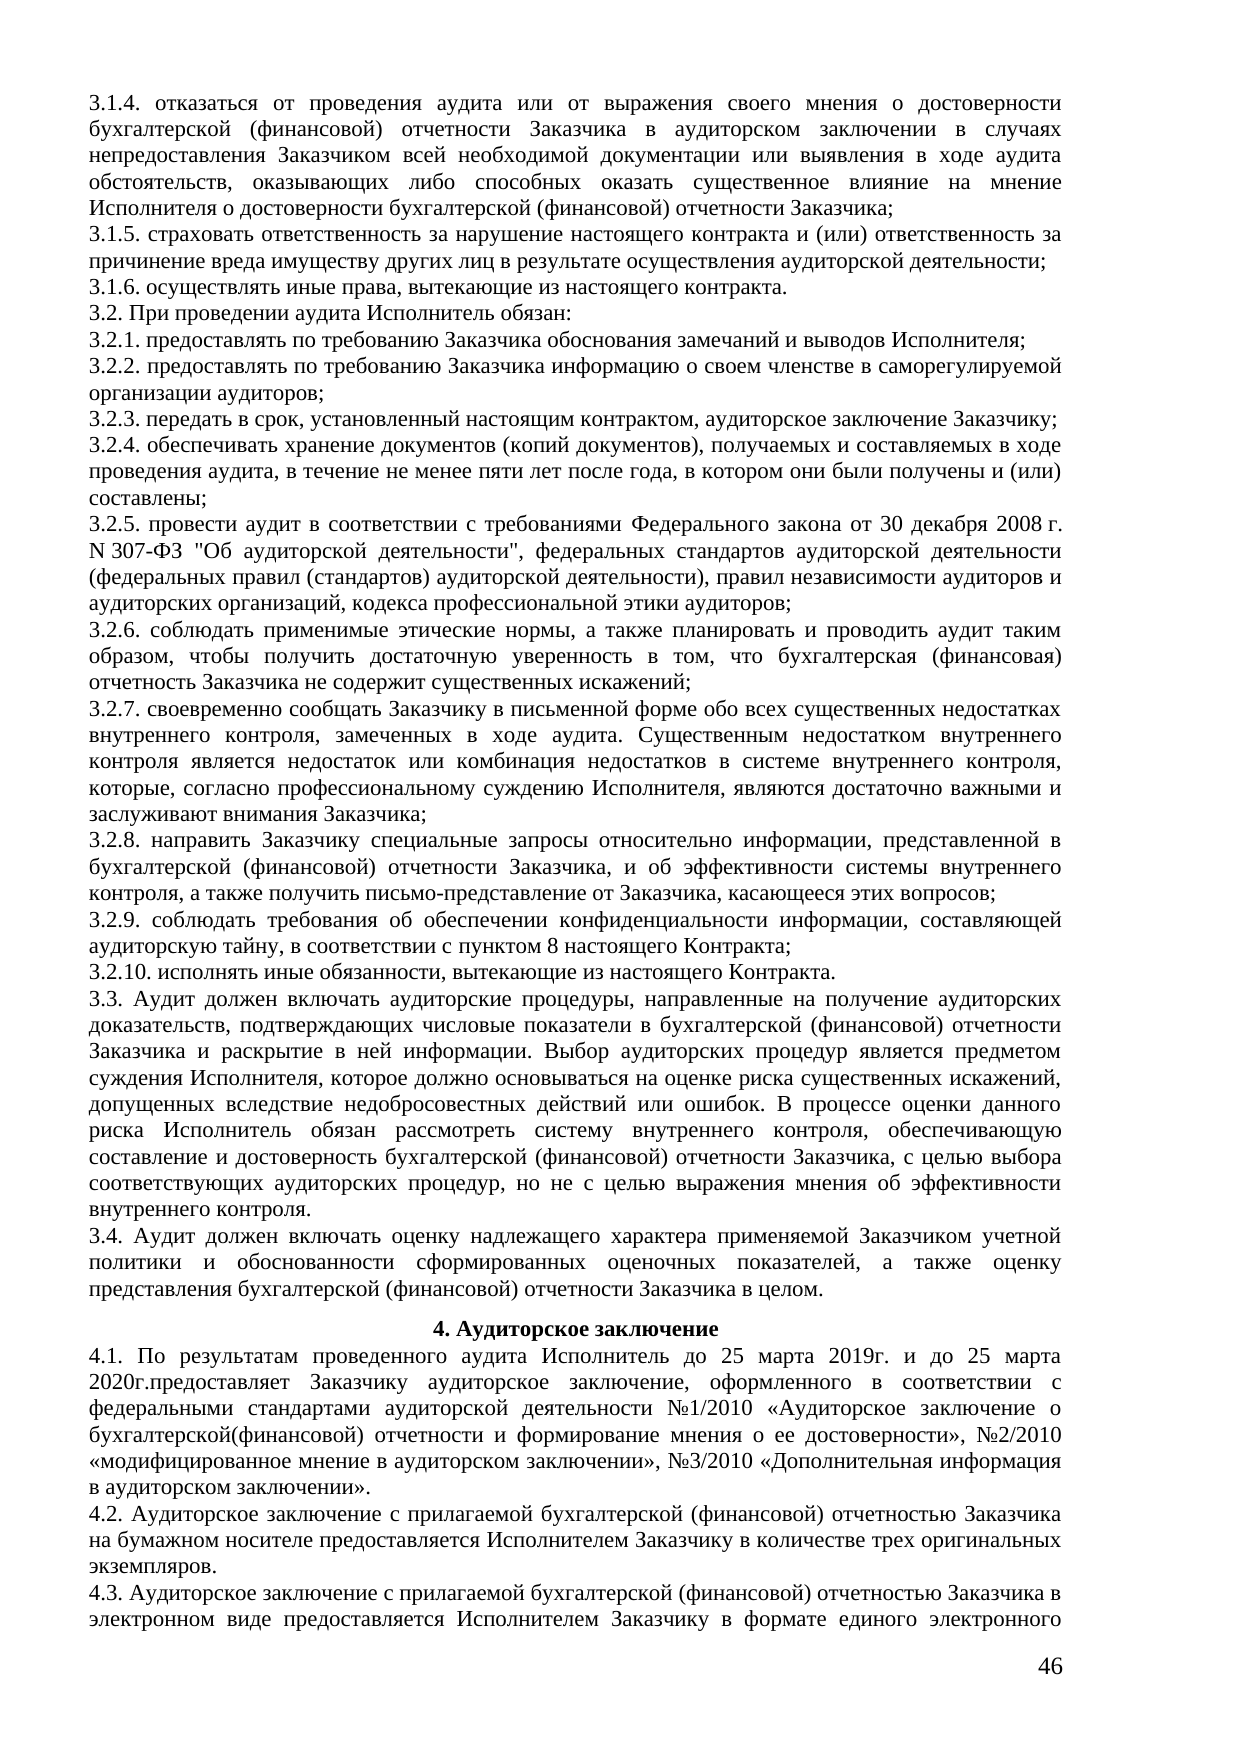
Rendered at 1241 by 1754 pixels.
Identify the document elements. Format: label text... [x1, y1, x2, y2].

text 4.1. По результатам проведенного аудита Исполнитель до 25 марта 2019г. и до 25 марта 2020г.предоставляет Заказчику аудиторское заключение, оформленного в соответствии с федеральными стандартами аудиторской деятельности №1/2010 «Аудиторское заключение о бухгалтерской(финансовой) отчетности и формирование мнения о ее достоверности», №2/2010 «модифицированное мнение в аудиторском заключении», №3/2010 «Дополнительная информация в аудиторском заключении». [89, 1342, 1063, 1500]
text 3.4. Аудит должен включать оценку надлежащего характера применяемой Заказчиком учетной политики и обоснованности сформированных оценочных показателей, а также оценку представления бухгалтерской (финансовой) отчетности Заказчика в целом. [89, 1222, 1063, 1301]
text 3.2.2. предоставлять по требованию Заказчика информацию о своем членстве в саморегулируемой организации аудиторов; [89, 352, 1063, 405]
text 4.2. Аудиторское заключение с прилагаемой бухгалтерской (финансовой) отчетностью Заказчика на бумажном носителе предоставляется Исполнителем Заказчику в количестве трех оригинальных экземпляров. [89, 1500, 1063, 1579]
text 3.2.4. обеспечивать хранение документов (копий документов), получаемых и составляемых в ходе проведения аудита, в течение не менее пяти лет после года, в котором они были получены и (или) составлены; [89, 431, 1063, 510]
text 3.1.5. страховать ответственность за нарушение настоящего контракта и (или) ответственность за причинение вреда имуществу других лиц в результате осуществления аудиторской деятельности; [89, 220, 1063, 273]
text 3.2.10. исполнять иные обязанности, вытекающие из настоящего Контракта. [89, 958, 1063, 985]
text 3.2.3. передать в срок, установленный настоящим контрактом, аудиторское заключение Заказчику; [89, 405, 1063, 431]
text 3.3. Аудит должен включать аудиторские процедуры, направленные на получение аудиторских доказательств, подтверждающих числовые показатели в бухгалтерской (финансовой) отчетности Заказчика и раскрытие в ней информации. Выбор аудиторских процедур является предметом суждения Исполнителя, которое должно основываться на оценке риска существенных искажений, допущенных вследствие недобросовестных действий или ошибок. В процессе оценки данного риска Исполнитель обязан рассмотреть систему внутреннего контроля, обеспечивающую составление и достоверность бухгалтерской (финансовой) отчетности Заказчика, с целью выбора соответствующих аудиторских процедур, но не с целью выражения мнения об эффективности внутреннего контроля. [89, 985, 1063, 1222]
text 3.2.9. соблюдать требования об обеспечении конфиденциальности информации, составляющей аудиторскую тайну, в соответствии с пунктом 8 настоящего Контракта; [89, 906, 1063, 958]
text 3.2.8. направить Заказчику специальные запросы относительно информации, представленной в бухгалтерской (финансовой) отчетности Заказчика, и об эффективности системы внутреннего контроля, а также получить письмо-представление от Заказчика, касающееся этих вопросов; [89, 827, 1063, 906]
text 3.1.6. осуществлять иные права, вытекающие из настоящего контракта. [89, 273, 1063, 299]
text 3.2.1. предоставлять по требованию Заказчика обоснования замечаний и выводов Исполнителя; [89, 326, 1063, 352]
text 3.1.4. отказаться от проведения аудита или от выражения своего мнения о достоверности бухгалтерской (финансовой) отчетности Заказчика в аудиторском заключении в случаях непредоставления Заказчиком всей необходимой документации или выявления в ходе аудита обстоятельств, оказывающих либо способных оказать существенное влияние на мнение Исполнителя о достоверности бухгалтерской (финансовой) отчетности Заказчика; [89, 89, 1063, 220]
text 3.2.5. провести аудит в соответствии с требованиями Федерального закона от 30 декабря 2008 г. N 307-ФЗ "Об аудиторской деятельности", федеральных стандартов аудиторской деятельности (федеральных правил (стандартов) аудиторской деятельности), правил независимости аудиторов и аудиторских организаций, кодекса профессиональной этики аудиторов; [89, 510, 1063, 616]
text 3.2. При проведении аудита Исполнитель обязан: [89, 299, 1063, 326]
text 3.2.6. соблюдать применимые этические нормы, а также планировать и проводить аудит таким образом, чтобы получить достаточную уверенность в том, что бухгалтерская (финансовая) отчетность Заказчика не содержит существенных искажений; [89, 616, 1063, 695]
text 3.2.7. своевременно сообщать Заказчику в письменной форме обо всех существенных недостатках внутреннего контроля, замеченных в ходе аудита. Существенным недостатком внутреннего контроля является недостаток или комбинация недостатков в системе внутреннего контроля, которые, согласно профессиональному суждению Исполнителя, являются достаточно важными и заслуживают внимания Заказчика; [89, 695, 1063, 827]
text 4. Аудиторское заключение [89, 1315, 1063, 1342]
